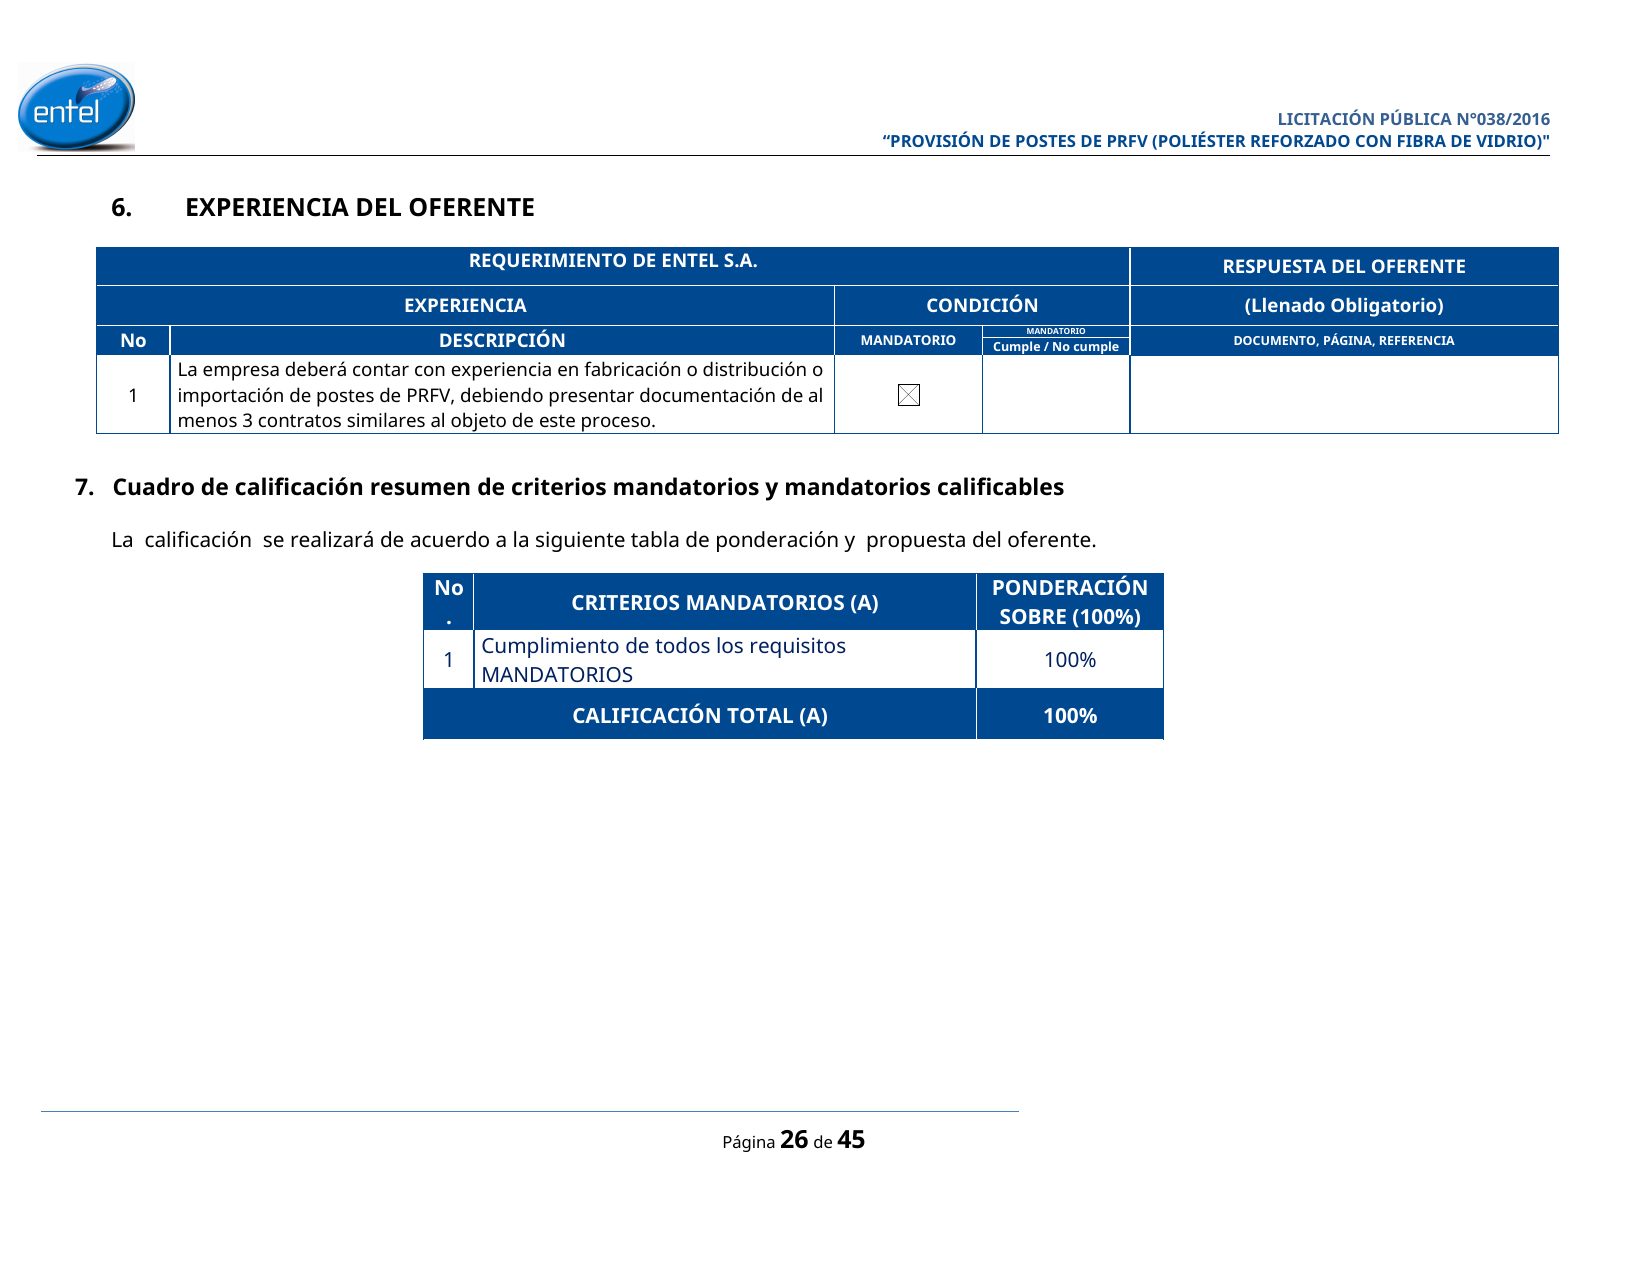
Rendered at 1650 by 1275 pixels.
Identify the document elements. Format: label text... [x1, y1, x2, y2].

table_header PONDERACIÓN SOBRE (100%) [977, 574, 1163, 630]
table_cell CONDICIÓN [835, 286, 1129, 325]
table_cell Cumplimiento de todos los requisitos MANDATORIOS [475, 631, 975, 688]
table_cell 100% [977, 690, 1163, 739]
table_cell [1131, 356, 1558, 433]
table_cell (Llenado Obligatorio) [1131, 286, 1558, 325]
table_cell MANDATORIO [835, 326, 982, 355]
table_header CRITERIOS MANDATORIOS (A) [474, 574, 976, 630]
table_cell [983, 356, 1129, 433]
table_cell 1 [424, 631, 473, 688]
table_cell 1 [97, 356, 169, 433]
table_header RESPUESTA DEL OFERENTE [1131, 248, 1558, 285]
picture [17, 62, 135, 152]
table_cell Cumple / No cumple [983, 338, 1129, 355]
table_cell 100% [977, 631, 1163, 688]
table_cell La empresa deberá contar con experiencia en fabricación o distribución o importación de postes de PRFV, debiendo presentar documentación de al menos 3 contratos similares al objeto de este proceso. [171, 356, 834, 433]
table_cell [835, 356, 982, 433]
list EXPERIENCIA DEL OFERENTE [111, 190, 1550, 224]
table_cell No [97, 326, 169, 355]
table_header No. [424, 574, 473, 630]
table_cell CALIFICACIÓN TOTAL (A) [424, 690, 976, 739]
text La calificación se realizará de acuerdo a la siguiente tabla de ponderación y propuesta del oferente. [111, 525, 1550, 553]
table_cell DOCUMENTO, PÁGINA, REFERENCIA [1131, 326, 1558, 355]
list Cuadro de calificación resumen de criterios mandatorios y mandatorios calificables [75, 471, 1550, 502]
table_cell EXPERIENCIA [97, 286, 834, 325]
table_header REQUERIMIENTO DE ENTEL S.A. [97, 248, 1129, 285]
table_cell DESCRIPCIÓN [171, 326, 834, 355]
